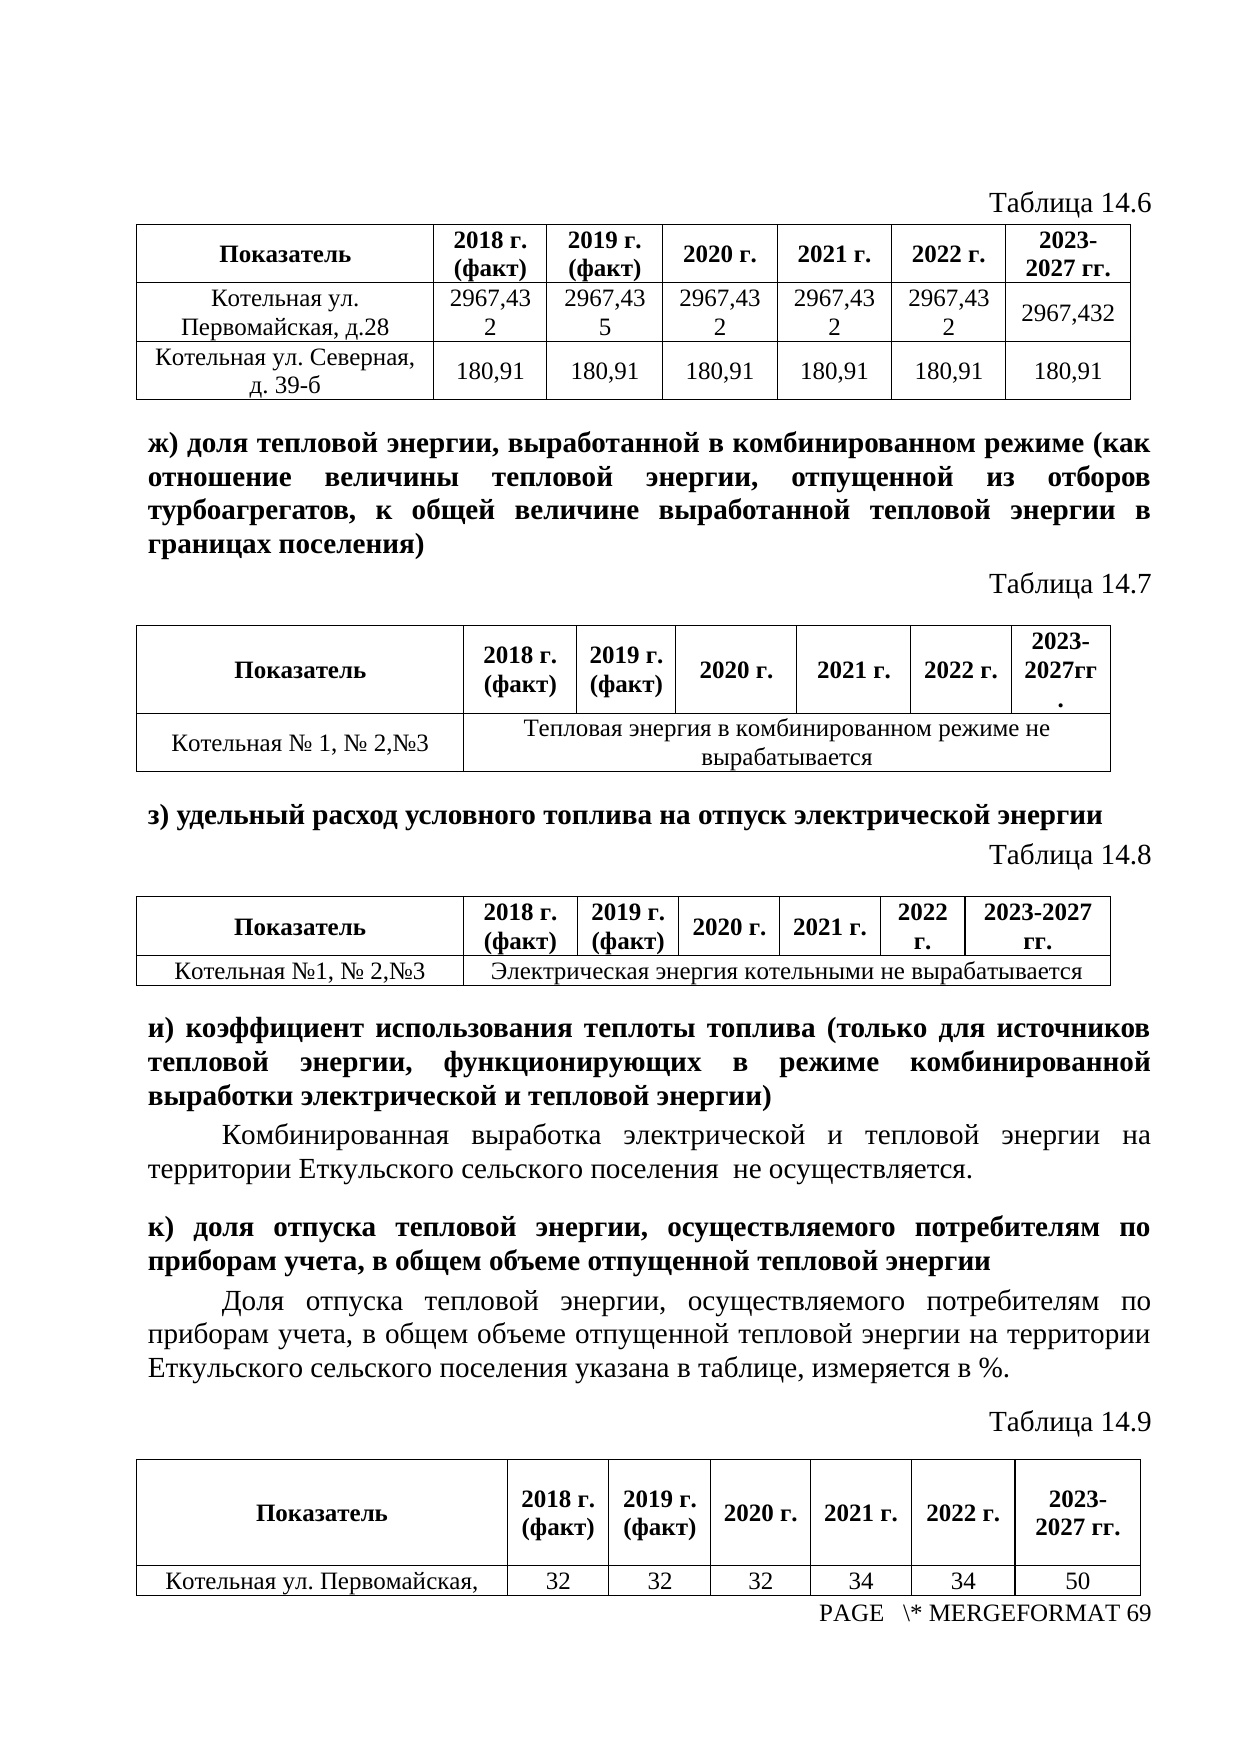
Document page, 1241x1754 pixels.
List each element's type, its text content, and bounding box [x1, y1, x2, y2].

table_header 2021 г. [778, 225, 891, 282]
table_cell 2967,432 [1006, 283, 1130, 341]
table_header 2018 г. (факт) [434, 225, 546, 282]
table_header 2020 г. [676, 626, 796, 712]
text Таблица 14.8 [148, 837, 1152, 870]
table_cell 32 [609, 1566, 710, 1595]
table_cell Котельная ул. Северная, д. 39-б [137, 342, 433, 399]
table_cell 50 [1016, 1566, 1140, 1595]
table_header Показатель [137, 225, 433, 282]
text Комбинированная выработка электрической и тепловой энергии на территории Еткульского сельского поселения не осуществляется. [148, 1117, 1152, 1184]
table_header Показатель [137, 626, 463, 712]
table_cell 180,91 [1006, 342, 1130, 399]
subtitle к) доля отпуска тепловой энергии, осуществляемого потребителям по приборам учета, в общем объеме отпущенной тепловой энергии [148, 1209, 1152, 1277]
table_header 2020 г. [711, 1460, 810, 1565]
subtitle ж) доля тепловой энергии, выработанной в комбинированном режиме (как отношение величины тепловой энергии, отпущенной из отборов турбоагрегатов, к общей величине выработанной тепловой энергии в границах поселения) [148, 425, 1152, 559]
table_cell 34 [811, 1566, 911, 1595]
table_cell 180,91 [663, 342, 777, 399]
subtitle з) удельный расход условного топлива на отпуск электрической энергии [148, 797, 1152, 831]
table_cell Котельная ул. Первомайская, д.28 [137, 283, 433, 341]
table_header 2021 г. [797, 626, 910, 712]
table_cell 180,91 [778, 342, 891, 399]
table_header 2019 г. (факт) [578, 897, 678, 955]
table_header 2021 г. [780, 897, 880, 955]
table_header 2019 г. (факт) [609, 1460, 710, 1565]
table_header 2022 г. [911, 626, 1011, 712]
table_header 2023-2027 гг. [1006, 225, 1130, 282]
text Доля отпуска тепловой энергии, осуществляемого потребителям по приборам учета, в общем объеме отпущенной тепловой энергии на территории Еткульского сельского поселения указана в таблице, измеряется в %. [148, 1283, 1152, 1383]
table_header 2020 г. [679, 897, 779, 955]
table_header 2019 г. (факт) [547, 225, 662, 282]
table_cell 2967,432 [892, 283, 1005, 341]
table_header 2022 г. [881, 897, 964, 955]
subtitle и) коэффициент использования теплоты топлива (только для источников тепловой энергии, функционирующих в режиме комбинированной выработки электрической и тепловой энергии) [148, 1011, 1152, 1111]
table_header Показатель [137, 1460, 507, 1565]
table_header 2023-2027 гг. [966, 897, 1110, 955]
table_cell 32 [508, 1566, 608, 1595]
table_header 2018 г. (факт) [508, 1460, 608, 1565]
table_header Показатель [137, 897, 463, 955]
table_header 2018 г. (факт) [464, 626, 576, 712]
table_cell Электрическая энергия котельными не вырабатывается [464, 956, 1110, 984]
table_header 2022 г. [912, 1460, 1014, 1565]
table_header 2021 г. [811, 1460, 911, 1565]
text Таблица 14.7 [148, 566, 1152, 599]
table_cell 32 [711, 1566, 810, 1595]
table_cell 180,91 [892, 342, 1005, 399]
table_cell 2967,435 [547, 283, 662, 341]
table_header 2023-2027 гг. [1016, 1460, 1140, 1565]
table_header 2020 г. [663, 225, 777, 282]
table_header 2019 г. (факт) [577, 626, 675, 712]
table_header 2018 г. (факт) [464, 897, 577, 955]
table_header 2022 г. [892, 225, 1005, 282]
table_header 2023-2027гг. [1012, 626, 1110, 712]
table_cell 2967,432 [778, 283, 891, 341]
table_cell 2967,432 [434, 283, 546, 341]
table_cell Тепловая энергия в комбинированном режиме не вырабатывается [464, 714, 1110, 771]
table_cell 2967,432 [663, 283, 777, 341]
table_cell Котельная № 1, № 2,№3 [137, 714, 463, 771]
table_cell 180,91 [547, 342, 662, 399]
table_cell Котельная №1, № 2,№3 [137, 956, 463, 984]
text Таблица 14.9 [148, 1404, 1152, 1438]
table_cell Котельная ул. Первомайская, д28 [137, 1566, 507, 1595]
table_cell 180,91 [434, 342, 546, 399]
text Таблица 14.6 [148, 185, 1152, 219]
table_cell 34 [912, 1566, 1014, 1595]
